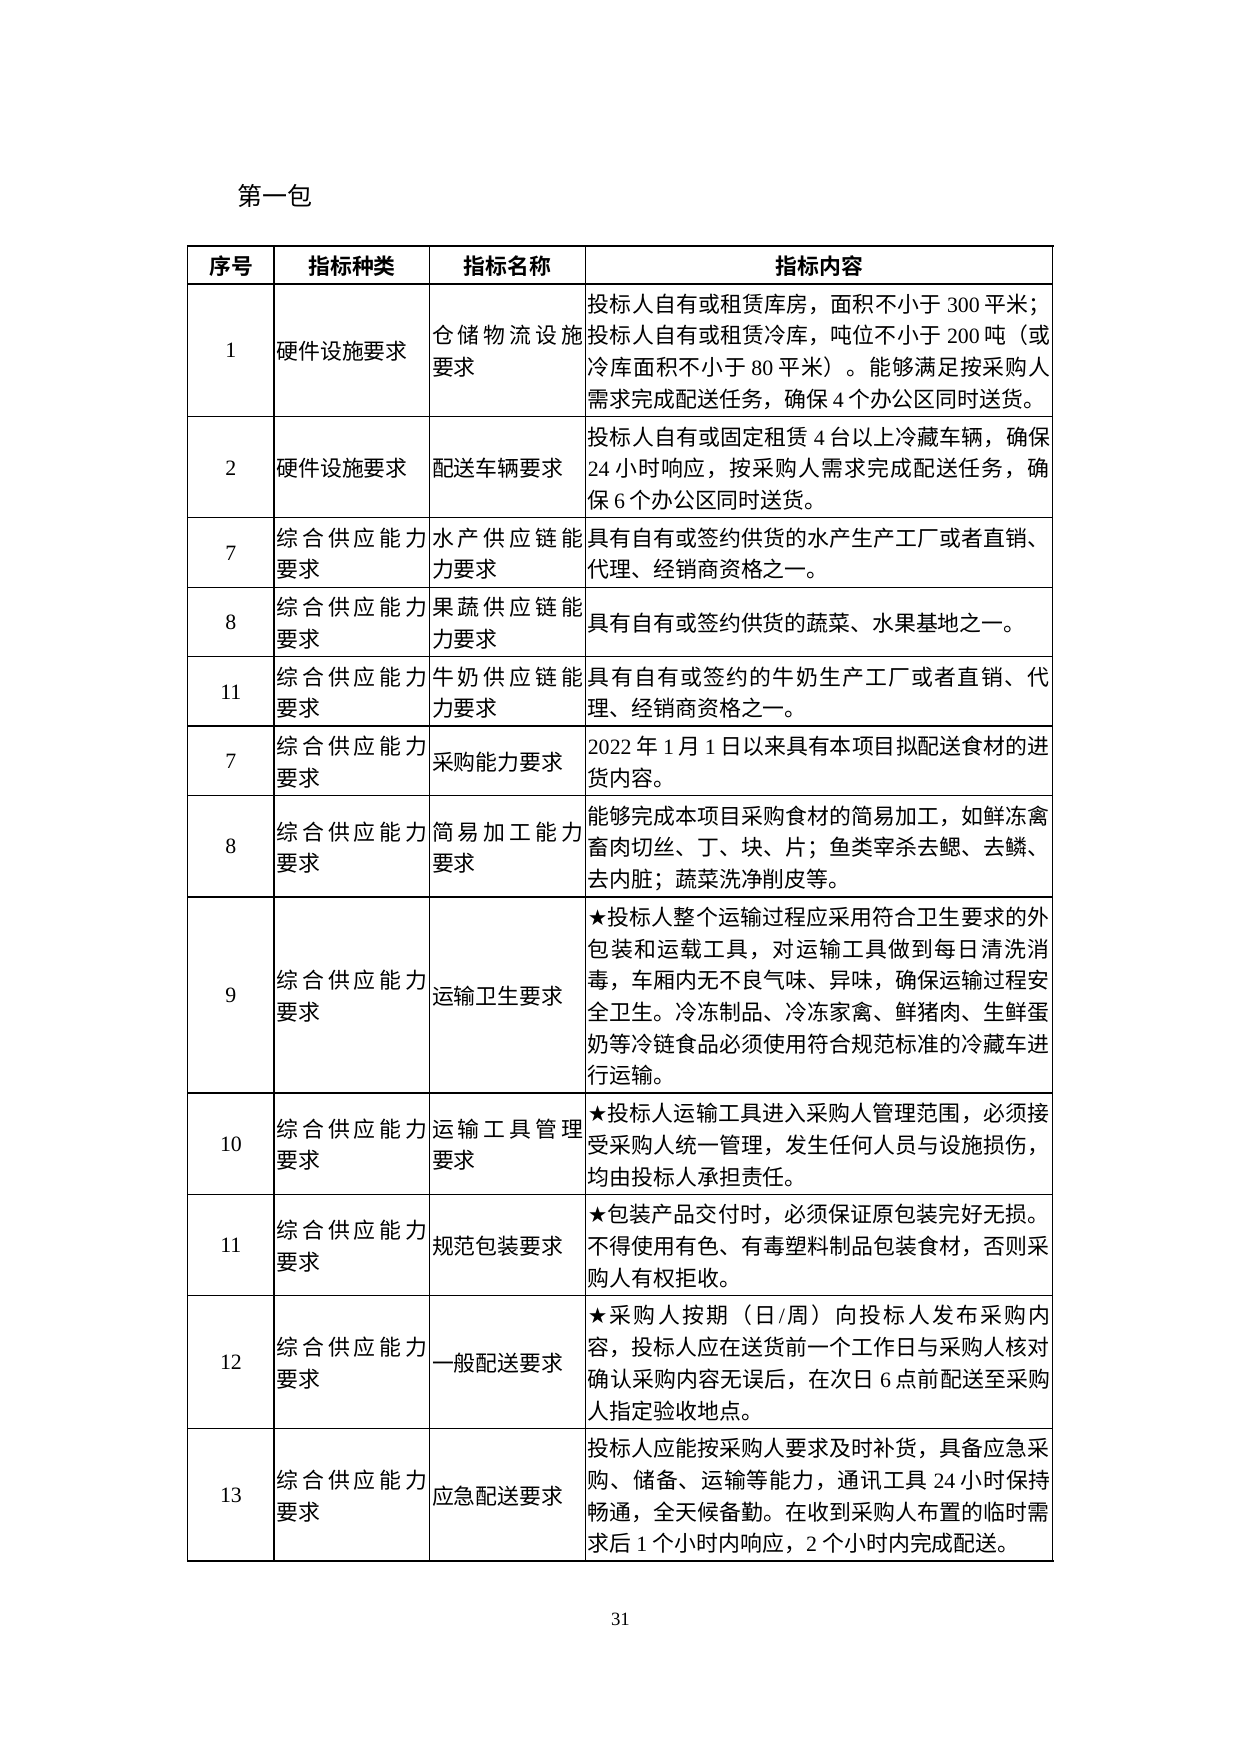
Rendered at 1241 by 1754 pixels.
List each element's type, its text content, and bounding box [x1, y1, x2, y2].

table_cell 硬件设施要求 [275, 417, 429, 517]
table_cell 综合供应能力要求 [275, 1094, 429, 1193]
table_cell 综合供应能力要求 [275, 588, 429, 656]
table_cell 10 [188, 1094, 273, 1193]
table_cell 13 [188, 1429, 273, 1560]
table_cell 果蔬供应链能力要求 [430, 588, 585, 656]
table_cell 综合供应能力要求 [275, 1429, 429, 1560]
table_cell 11 [188, 657, 273, 725]
table_cell 投标人应能按采购人要求及时补货，具备应急采购、储备、运输等能力，通讯工具24小时保持畅通，全天候备勤。在收到采购人布置的临时需求后 1 个小时内响应，2 个小时内完成配送。 [586, 1429, 1052, 1560]
table_cell ★投标人运输工具进入采购人管理范围，必须接受采购人统一管理，发生任何人员与设施损伤，均由投标人承担责任。 [586, 1094, 1052, 1193]
table_cell ★包装产品交付时，必须保证原包装完好无损。不得使用有色、有毒塑料制品包装食材，否则采购人有权拒收。 [586, 1195, 1052, 1295]
table_cell 12 [188, 1296, 273, 1428]
table_cell 7 [188, 518, 273, 586]
table_cell 1 [188, 285, 273, 416]
table_cell 2022年 1月1日以来具有本项目拟配送食材的进货内容。 [586, 727, 1052, 795]
table_cell 综合供应能力要求 [275, 1195, 429, 1295]
table_cell 综合供应能力要求 [275, 796, 429, 896]
table_header 指标种类 [275, 247, 429, 283]
table_cell 综合供应能力要求 [275, 727, 429, 795]
table_cell 综合供应能力要求 [275, 657, 429, 725]
table_cell 2 [188, 417, 273, 517]
table_cell ★采购人按期（日/周）向投标人发布采购内容，投标人应在送货前一个工作日与采购人核对确认采购内容无误后，在次日6点前配送至采购人指定验收地点。 [586, 1296, 1052, 1428]
table_cell 牛奶供应链能力要求 [430, 657, 585, 725]
table_cell 具有自有或签约供货的水产生产工厂或者直销、代理、经销商资格之一。 [586, 518, 1052, 586]
table_cell 一般配送要求 [430, 1296, 585, 1428]
table_cell 运输工具管理要求 [430, 1094, 585, 1193]
text 第一包 [187, 162, 1053, 227]
table_cell 具有自有或签约的牛奶生产工厂或者直销、代理、经销商资格之一。 [586, 657, 1052, 725]
table_cell 采购能力要求 [430, 727, 585, 795]
table_cell 应急配送要求 [430, 1429, 585, 1560]
table_cell 水产供应链能力要求 [430, 518, 585, 586]
table_cell 规范包装要求 [430, 1195, 585, 1295]
table_cell 7 [188, 727, 273, 795]
table_cell 运输卫生要求 [430, 898, 585, 1092]
table_header 指标内容 [586, 247, 1052, 283]
table_cell 9 [188, 898, 273, 1092]
table_cell 综合供应能力要求 [275, 518, 429, 586]
table_cell 投标人自有或固定租赁4台以上冷藏车辆，确保24小时响应，按采购人需求完成配送任务，确保6个办公区同时送货。 [586, 417, 1052, 517]
table_cell 8 [188, 588, 273, 656]
table_cell 投标人自有或租赁库房，面积不小于300平米；投标人自有或租赁冷库，吨位不小于200吨（或冷库面积不小于80平米）。能够满足按采购人需求完成配送任务，确保4个办公区同时送货。 [586, 285, 1052, 416]
table_cell 综合供应能力要求 [275, 1296, 429, 1428]
table_cell 综合供应能力要求 [275, 898, 429, 1092]
table_cell 硬件设施要求 [275, 285, 429, 416]
table_cell 能够完成本项目采购食材的简易加工，如鲜冻禽畜肉切丝、丁、块、片；鱼类宰杀去鳃、去鳞、去内脏；蔬菜洗净削皮等。 [586, 796, 1052, 896]
table_header 指标名称 [430, 247, 585, 283]
table_cell 仓储物流设施要求 [430, 285, 585, 416]
table_cell ★投标人整个运输过程应采用符合卫生要求的外包装和运载工具，对运输工具做到每日清洗消毒，车厢内无不良气味、异味，确保运输过程安全卫生。冷冻制品、冷冻家禽、鲜猪肉、生鲜蛋奶等冷链食品必须使用符合规范标准的冷藏车进行运输。 [586, 898, 1052, 1092]
table_cell 配送车辆要求 [430, 417, 585, 517]
table_cell 具有自有或签约供货的蔬菜、水果基地之一。 [586, 588, 1052, 656]
table_cell 11 [188, 1195, 273, 1295]
table_cell 简易加工能力要求 [430, 796, 585, 896]
table_cell 8 [188, 796, 273, 896]
table_header 序号 [188, 247, 273, 283]
